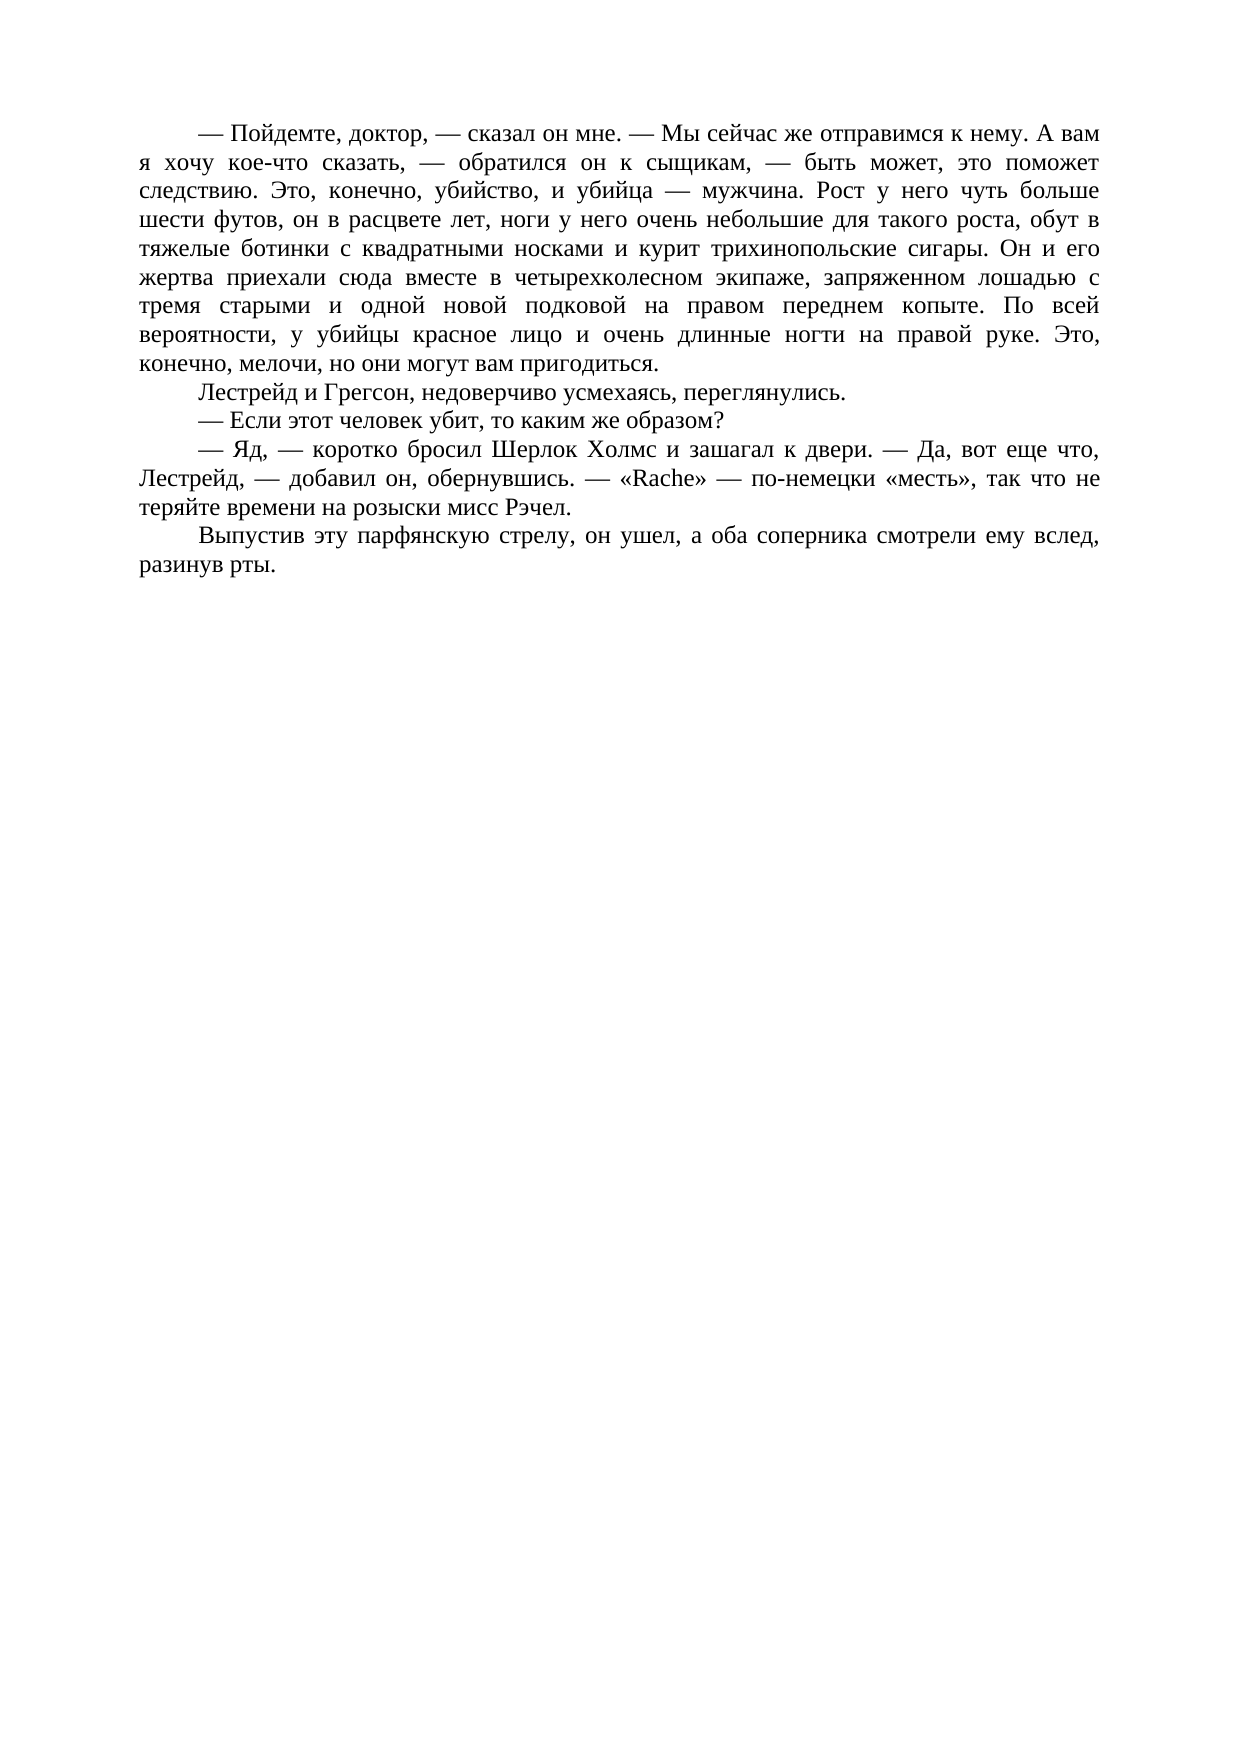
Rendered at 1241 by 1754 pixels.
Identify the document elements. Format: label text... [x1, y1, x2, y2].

text — Яд, — коротко бросил Шерлок Холмс и зашагал к двери. — Да, вот еще что, Лестрейд, — добавил он, обернувшись. — «Rache» — по-немецки «месть», так что не теряйте времени на розыски мисс Рэчел. [139, 434, 1101, 521]
text — Пойдемте, доктор, — сказал он мне. — Мы сейчас же отправимся к нему. А вам я хочу кое-что сказать, — обратился он к сыщикам, — быть может, это поможет следствию. Это, конечно, убийство, и убийца — мужчина. Рост у него чуть больше шести футов, он в расцвете лет, ноги у него очень небольшие для такого роста, обут в тяжелые ботинки с квадратными носками и курит трихинопольские сигары. Он и его жертва приехали сюда вместе в четырехколесном экипаже, запряженном лошадью с тремя старыми и одной новой подковой на правом переднем копыте. По всей вероятности, у убийцы красное лицо и очень длинные ногти на правой руке. Это, конечно, мелочи, но они могут вам пригодиться. [139, 118, 1101, 377]
text — Если этот человек убит, то каким же образом? [139, 406, 1101, 434]
text Выпустив эту парфянскую стрелу, он ушел, а оба соперника смотрели ему вслед, разинув рты. [139, 521, 1101, 578]
text Лестрейд и Грегсон, недоверчиво усмехаясь, переглянулись. [139, 377, 1101, 406]
